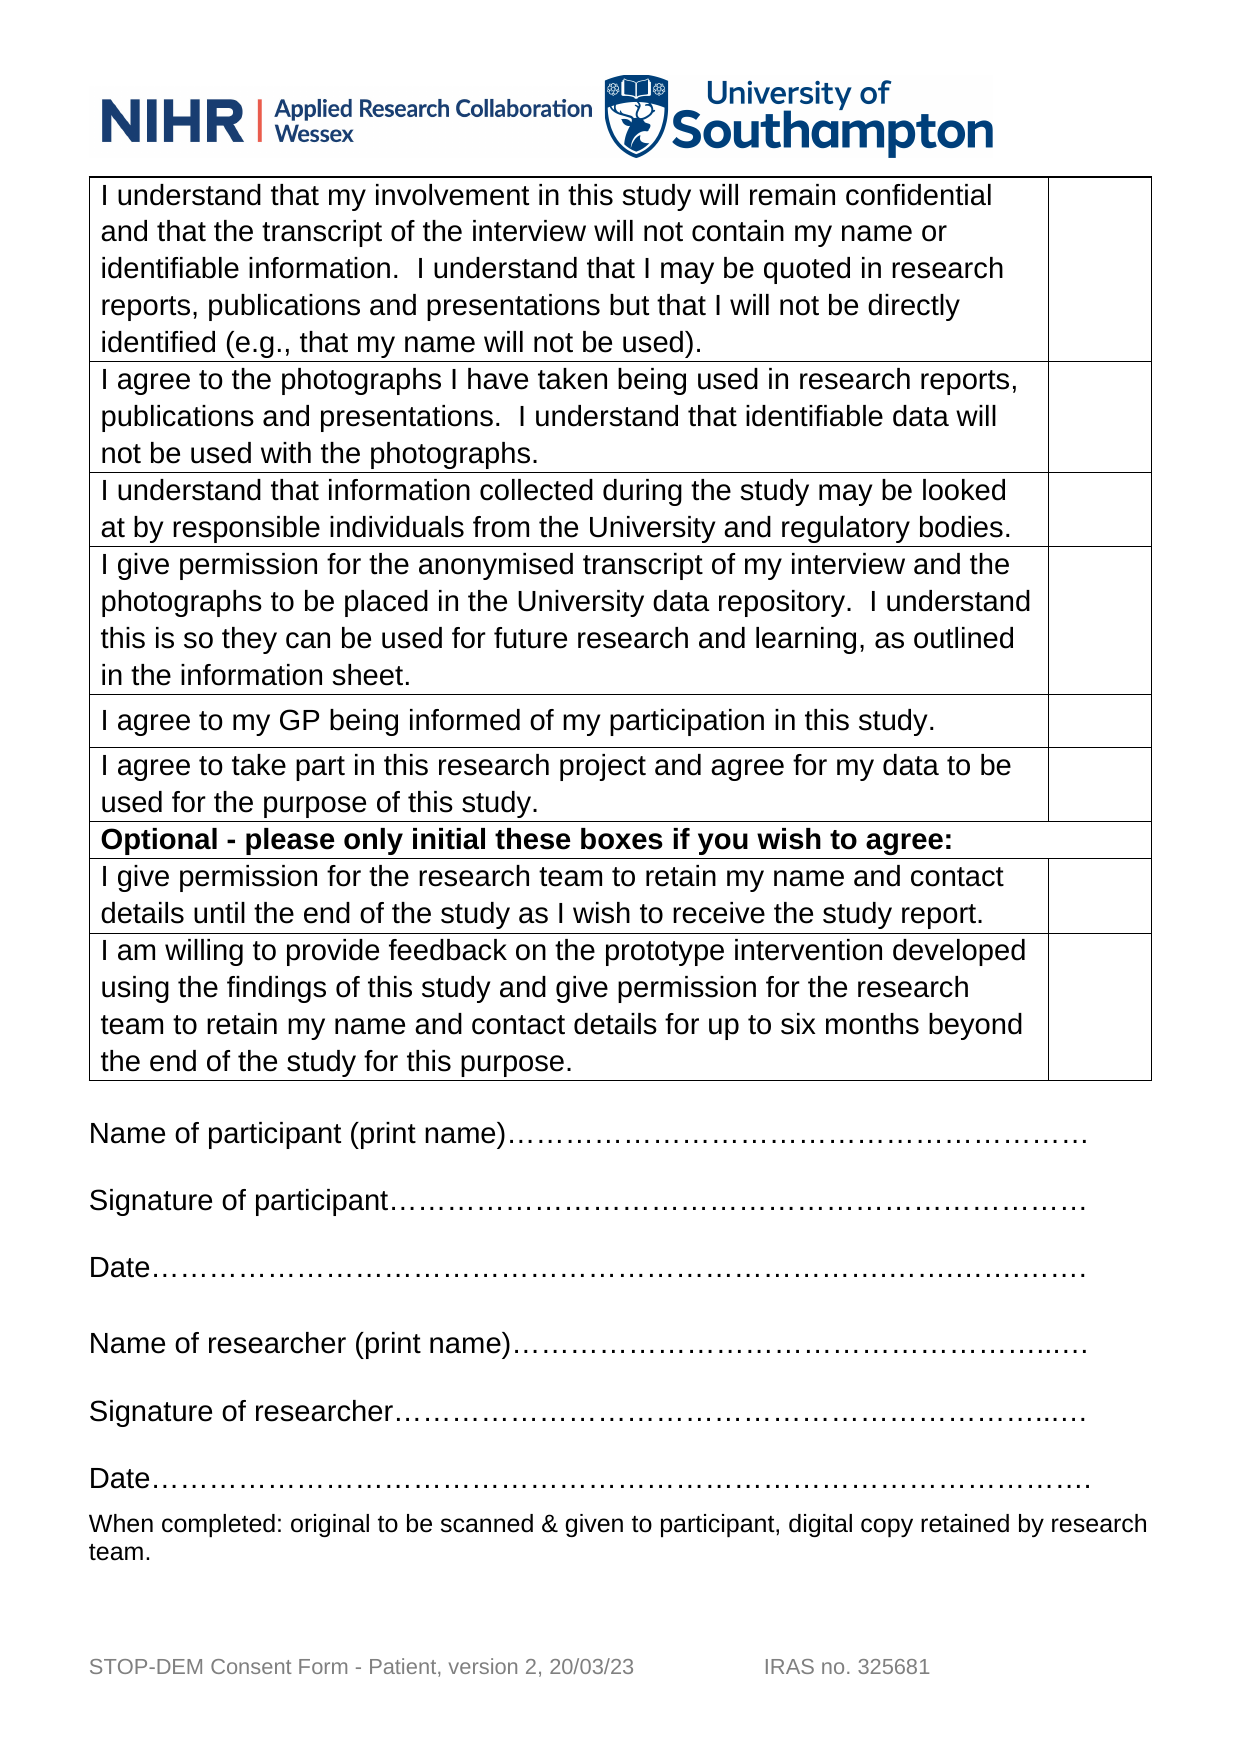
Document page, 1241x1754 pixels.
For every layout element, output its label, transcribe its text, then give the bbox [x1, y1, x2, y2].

table_cell I understand that my involvement in this study will remain confidential and that the transcript of the interview will not contain my name or identifiable information. I understand that I may be quoted in research reports, publications and presentations but that I will not be directly identified (e.g., that my name will not be used). [90, 178, 1048, 361]
table_cell I give permission for the research team to retain my name and contact details until the end of the study as I wish to receive the study report. [90, 859, 1048, 932]
table_cell I agree to take part in this research project and agree for my data to be used for the purpose of this study. [90, 748, 1048, 821]
table_cell I agree to the photographs I have taken being used in research reports, publications and presentations. I understand that identifiable data will not be used with the photographs. [90, 362, 1048, 472]
text Date………………………………………………………………….…….…….……. [89, 1250, 1152, 1283]
table_cell [1049, 178, 1151, 361]
table_cell [1049, 547, 1151, 694]
table_cell [1049, 473, 1151, 546]
table_cell [1049, 362, 1151, 472]
text Date……………………………………………………………………………………. [89, 1461, 1152, 1494]
table_cell I am willing to provide feedback on the prototype intervention developed using the findings of this study and give permission for the research team to retain my name and contact details for up to six months beyond the end of the study for this purpose. [90, 934, 1048, 1080]
table_cell I give permission for the anonymised transcript of my interview and the photographs to be placed in the University data repository. I understand this is so they can be used for future research and learning, as outlined in the information sheet. [90, 547, 1048, 694]
table_cell Optional - please only initial these boxes if you wish to agree: [90, 822, 1151, 858]
text Name of researcher (print name)………………………………………………...… [89, 1327, 1152, 1360]
text Signature of researcher…………………………………………………………...… [89, 1394, 1152, 1427]
text Signature of participant……………………………………………………………… [89, 1183, 1152, 1216]
text When completed: original to be scanned & given to participant, digital copy retained by research team. [89, 1509, 1152, 1566]
table_cell [1049, 695, 1151, 747]
picture [88, 75, 993, 158]
table_cell [1049, 934, 1151, 1080]
table_cell I understand that information collected during the study may be looked at by responsible individuals from the University and regulatory bodies. [90, 473, 1048, 546]
table_cell [1049, 859, 1151, 932]
text Name of participant (print name)…………………………………………………… [89, 1116, 1152, 1149]
table_cell [1049, 748, 1151, 821]
table_cell I agree to my GP being informed of my participation in this study. [90, 695, 1048, 747]
